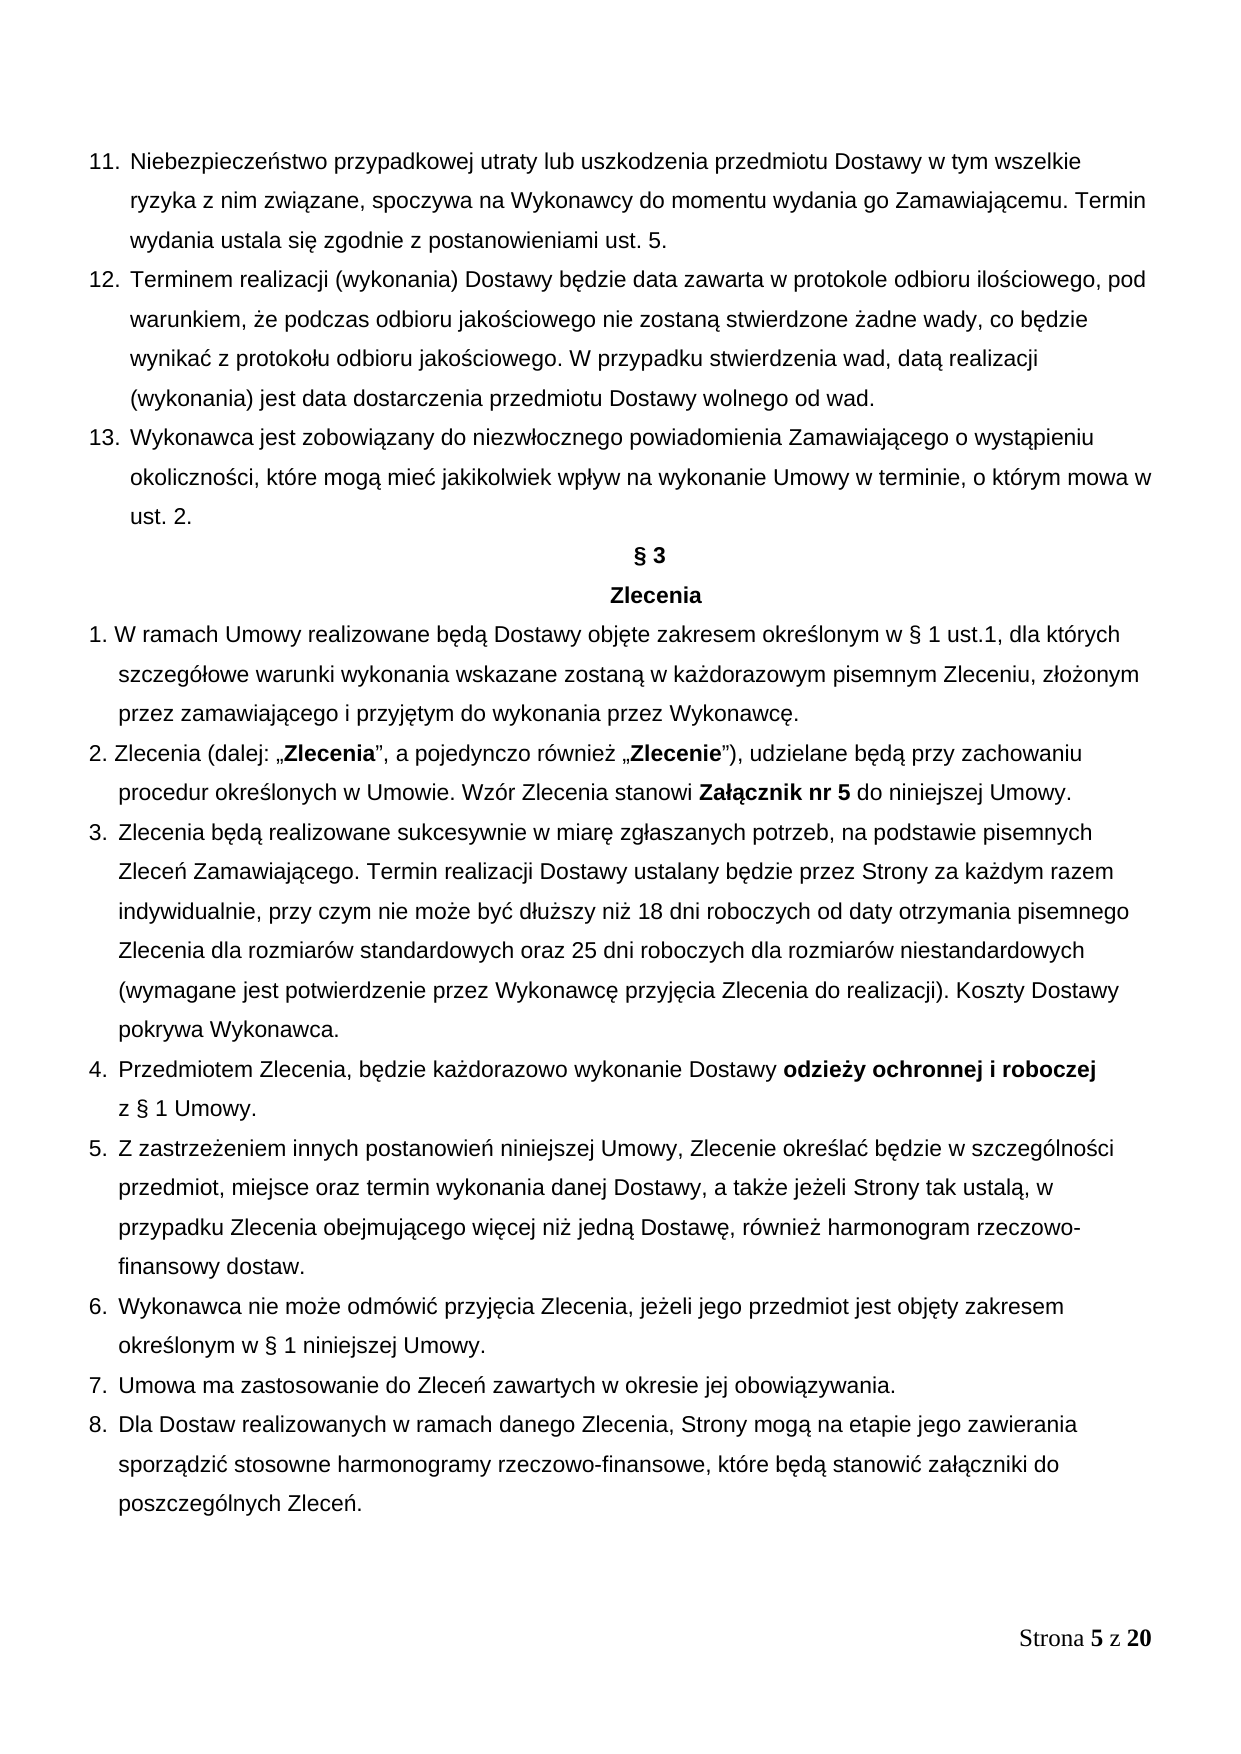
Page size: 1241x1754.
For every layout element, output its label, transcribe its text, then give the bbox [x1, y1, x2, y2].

list Dla Dostaw realizowanych w ramach danego Zlecenia, Strony mogą na etapie jego zawierania sporządzić stosowne harmonogramy rzeczowo-finansowe, które będą stanowić załączniki do poszczególnych Zleceń. [89, 1411, 1152, 1516]
text § 3 [148, 542, 1152, 569]
list Umowa ma zastosowanie do Zleceń zawartych w okresie jej obowiązywania. [89, 1372, 1152, 1398]
list Przedmiotem Zlecenia, będzie każdorazowo wykonanie Dostawy odzieży ochronnej i roboczej z § 1 Umowy. [89, 1056, 1152, 1122]
list Zlecenia będą realizowane sukcesywnie w miarę zgłaszanych potrzeb, na podstawie pisemnych Zleceń Zamawiającego. Termin realizacji Dostawy ustalany będzie przez Strony za każdym razem indywidualnie, przy czym nie może być dłuższy niż 18 dni roboczych od daty otrzymania pisemnego Zlecenia dla rozmiarów standardowych oraz 25 dni roboczych dla rozmiarów niestandardowych (wymagane jest potwierdzenie przez Wykonawcę przyjęcia Zlecenia do realizacji). Koszty Dostawy pokrywa Wykonawca. [89, 819, 1152, 1043]
list Terminem realizacji (wykonania) Dostawy będzie data zawarta w protokole odbioru ilościowego, pod warunkiem, że podczas odbioru jakościowego nie zostaną stwierdzone żadne wady, co będzie wynikać z protokołu odbioru jakościowego. W przypadku stwierdzenia wad, datą realizacji (wykonania) jest data dostarczenia przedmiotu Dostawy wolnego od wad. [89, 266, 1152, 411]
list Z zastrzeżeniem innych postanowień niniejszej Umowy, Zlecenie określać będzie w szczególności przedmiot, miejsce oraz termin wykonania danej Dostawy, a także jeżeli Strony tak ustalą, w przypadku Zlecenia obejmującego więcej niż jedną Dostawę, również harmonogram rzeczowo-finansowy dostaw. [89, 1135, 1152, 1279]
list 1. W ramach Umowy realizowane będą Dostawy objęte zakresem określonym w § 1 ust.1, dla których szczegółowe warunki wykonania wskazane zostaną w każdorazowym pisemnym Zleceniu, złożonym przez zamawiającego i przyjętym do wykonania przez Wykonawcę. [89, 621, 1152, 727]
list Niebezpieczeństwo przypadkowej utraty lub uszkodzenia przedmiotu Dostawy w tym wszelkie ryzyka z nim związane, spoczywa na Wykonawcy do momentu wydania go Zamawiającemu. Termin wydania ustala się zgodnie z postanowieniami ust. 5. [89, 148, 1152, 253]
list 2. Zlecenia (dalej: „Zlecenia”, a pojedynczo również „Zlecenie”), udzielane będą przy zachowaniu procedur określonych w Umowie. Wzór Zlecenia stanowi Załącznik nr 5 do niniejszej Umowy. [89, 740, 1152, 806]
list Wykonawca nie może odmówić przyjęcia Zlecenia, jeżeli jego przedmiot jest objęty zakresem określonym w § 1 niniejszej Umowy. [89, 1293, 1152, 1358]
list Zlecenia [177, 582, 1152, 608]
list Wykonawca jest zobowiązany do niezwłocznego powiadomienia Zamawiającego o wystąpieniu okoliczności, które mogą mieć jakikolwiek wpływ na wykonanie Umowy w terminie, o którym mowa w ust. 2. [89, 424, 1152, 529]
